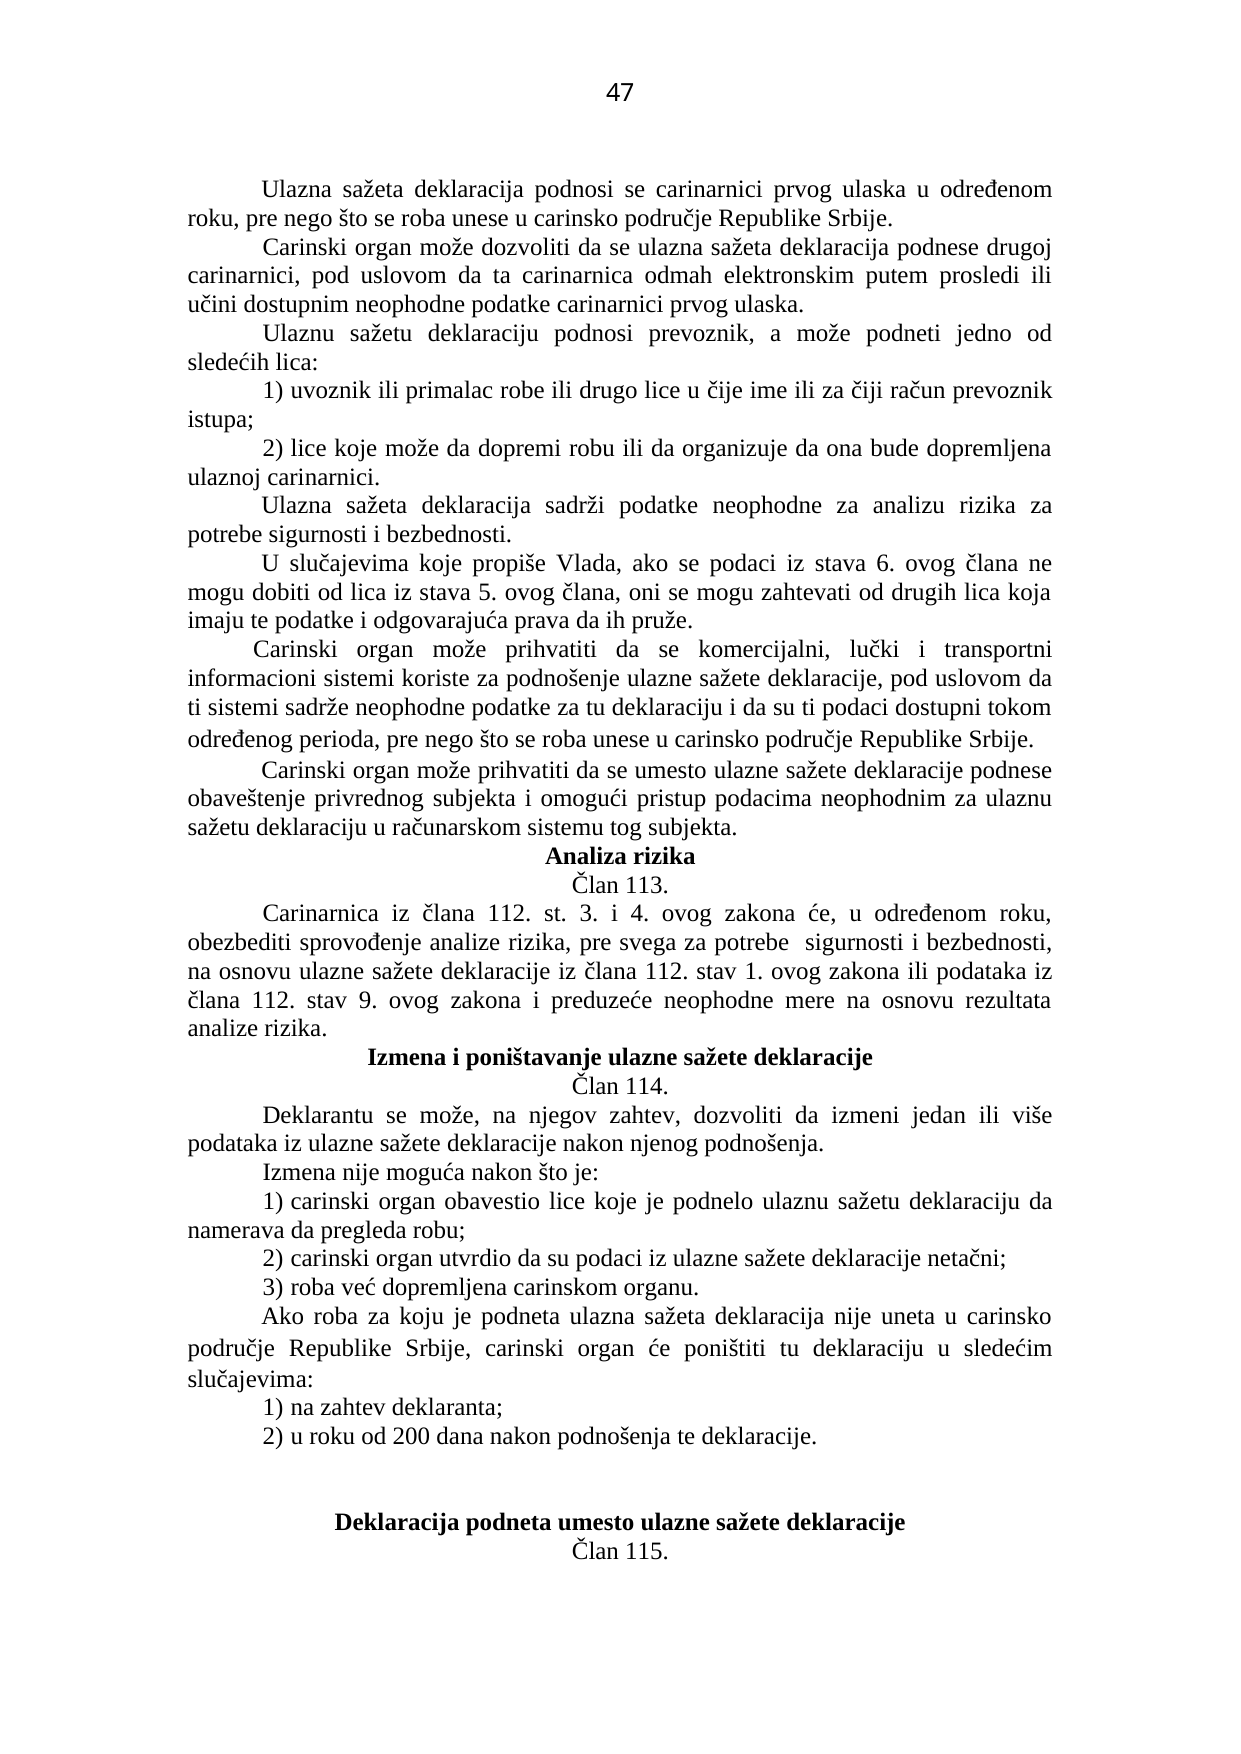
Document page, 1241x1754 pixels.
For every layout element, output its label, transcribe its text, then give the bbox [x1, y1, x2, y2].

list {0>(b) the customs authorities have established that the particulars of the entry summary declaration are incorrect;<}0{>carinski organ utvrdio da su podaci iz ulazne sažete deklaracije netačni;<0} [187, 1243, 1053, 1272]
text {0>No amendment shall be possible after any of the following:<}62{>Izmena nije moguća nakon što je:<0} [187, 1157, 1053, 1186]
text {0>6. In specific cases, where all the particulars referred to in paragraph 5 cannot be obtained from the persons referred to in paragraph 4, other persons holding those particulars and the appropriate rights to provide them may be required to provide those particulars.<}0{>U slučajevima koje propiše Vlada, ako se podaci iz stava 6. ovog člana ne mogu dobiti od lica iz stava 5. ovog člana, oni se mogu zahtevati od drugih lica koja imaju te podatke i odgovarajuća prava da ih pruže.<0} [187, 548, 1053, 634]
list {0>(a) upon application by the declarant;<}0{>na zahtev deklaranta;<0} [187, 1392, 1053, 1421]
list {0>(b) within 200 days after the lodging of the declaration.<}0{>u roku od 200 dana nakon podnošenja te deklaracije. <0} [187, 1421, 1053, 1450]
list {0>(c) the goods have already been presented to customs.<}0{>roba već dopremljena carinskom organu.<0} [187, 1272, 1053, 1301]
text {0>Customs authorities may allow the entry summary declaration to be lodged at another customs office, provided that the latter immediately communicates or makes available electronically the necessary particulars to the customs office of first entry.<}0{>Carinski organ može dozvoliti da se ulazna sažeta deklaracija podnese drugoj carinarnici, pod uslovom da ta carinarnica odmah elektronskim putem prosledi ili učini dostupnim neophodne podatke carinarnici prvog ulaska.<0} [187, 232, 1053, 318]
text {0>5. The entry summary declaration shall contain the particulars necessary for risk analysis for security and safety purposes.<}0{>Ulazna sažeta deklaracija sadrži podatke neophodne za analizu rizika za potrebe sigurnosti i bezbednosti.<0} [187, 491, 1053, 548]
list {0>(a) the customs authorities have informed the person who lodged the entry summary declaration that they intend to examine the goods;<}0{>carinski organ obavestio lice koje je podnelo ulaznu sažetu deklaraciju da namerava da pregleda robu;<0} [187, 1186, 1053, 1243]
text {0>3. The entry summary declaration shall be lodged at the customs office of first entry within a specific time-limit, before the goods are brought into the customs territory of the Union.<}0{>Ulazna sažeta deklaracija podnosi se carinarnici prvog ulaska u određenom roku, pre nego što se roba unese u carinsko područje Republike Srbije.<0} [187, 174, 1053, 232]
text {0>8. Customs authorities may accept, instead of the lodging of the entry summary declaration, the lodging of a notification and access to the particulars of an entry summary declaration in the economic operator's computer system.<}0{>Carinski organ može prihvatiti da se umesto ulazne sažete deklaracije podnese obaveštenje privrednog subjekta i omogući pristup podacima neophodnim za ulaznu sažetu deklaraciju u računarskom sistemu tog subjekta. [187, 755, 1053, 841]
text Član 114. <0} [187, 1071, 1053, 1100]
text {0>1. The declarant may, upon application, be permitted to amend one or more particulars of the entry summary declaration after it has been lodged.<}0{>Deklarantu se može, na njegov zahtev, dozvoliti da izmeni jedan ili više podataka iz ulazne sažete deklaracije nakon njenog podnošenja.<0} [187, 1100, 1053, 1157]
list {0>(b) any person who is able to present the goods in question or have them presented at the customs office of entry.<}0{>lice koje može da dopremi robu ili da organizuje da ona bude dopremljena ulaznoj carinarnici.<0} [187, 433, 1053, 491]
text Deklaracija podneta umesto ulazne sažete deklaracije [187, 1507, 1053, 1536]
text {0>Amendment and invalidation of an entry summary declaration<}0{>Izmena i poništavanje ulazne sažete deklaracije<0} [187, 1042, 1053, 1071]
text {0>7. Customs authorities may accept that commercial, port or transport information systems are used for the lodging of an entry summary declaration provided such systems contain the necessary particulars for such declaration and those particulars are available within a specific time-limit, before the goods are brought into the customs territory of the Union.<}0{>Carinski organ može prihvatiti da se komercijalni, lučki i transportni informacioni sistemi koriste za podnošenje ulazne sažete deklaracije, pod uslovom da ti sistemi sadrže neophodne podatke za tu deklaraciju i da su ti podaci dostupni tokom određenog perioda, pre nego što se roba unese u carinsko područje Republike Srbije.<0} [187, 634, 1053, 755]
text {0>The customs office referred to in Article 127(3) shall, within a specific time-limit, ensure that a risk analysis is carried out, primarily for security and safety purposes, on the basis of the entry summary declaration referred to in Article 127(1) or the particulars referred to in Article 127(8) and shall take the necessary measures based on the results of that risk analysis.<}0{>Carinarnica iz člana 112. st. 3. i 4. ovog zakona će, u određenom roku, obezbediti sprovođenje analize rizika, pre svega za potrebe sigurnosti i bezbednosti, na osnovu ulazne sažete deklaracije iz člana 112. stav 1. ovog zakona ili podataka iz člana 112. stav 9. ovog zakona i preduzeće neophodne mere na osnovu rezultata analize rizika. [187, 898, 1053, 1042]
text Član 113. <0} [187, 870, 1053, 898]
text {0>2. When the goods for which an entry summary declaration has been lodged are not brought into the customs territory of the Union, the customs authorities shall invalidate that declaration in either of the following cases:<}0{>АкоАкоAko roba za koju je podneta ulazna sažeta deklaracija nije uneta u carinsko područje Republike Srbije, carinski organ će poništiti tu deklaraciju u sledećim slučajevima:<0} [187, 1301, 1053, 1392]
text {0>Risk analysis<}100{>Analiza rizika<0} [187, 841, 1053, 870]
text Član 115. <0} [187, 1536, 1053, 1565]
list {0>(a) the importer or consignee or other person in whose name or on whose behalf the carrier acts;<}0{>uvoznik ili primalac robe ili drugo lice u čije ime ili za čiji račun prevoznik istupa;<0} [187, 376, 1053, 433]
text {0>4. The entry summary declaration shall be lodged by the carrier.<}0{>Ulaznu sažetu deklaraciju podnosi prevoznik, a može podneti jedno od sledećih lica:<0} [187, 318, 1053, 376]
